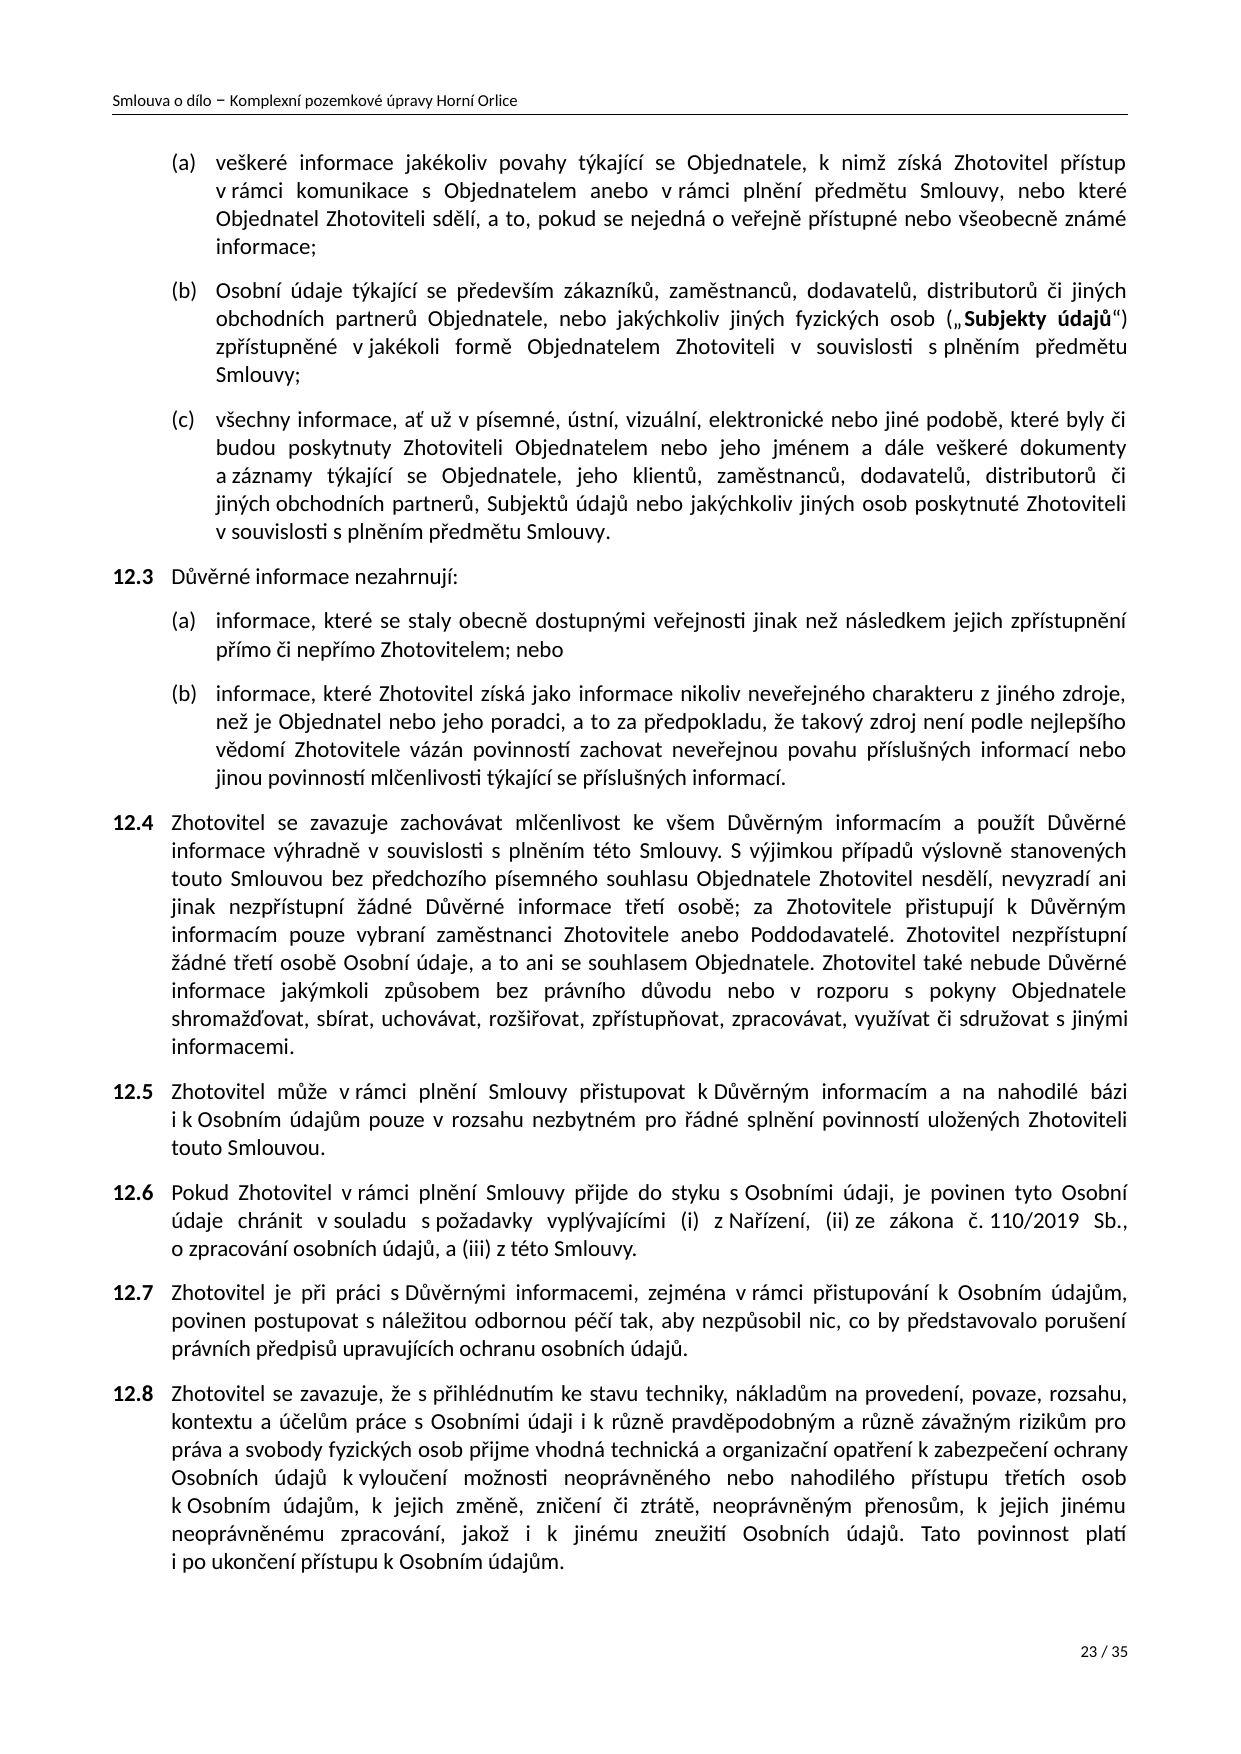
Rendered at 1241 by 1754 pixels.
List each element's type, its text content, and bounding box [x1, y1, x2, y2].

text Osobní údaje týkající se především zákazníků, zaměstnanců, dodavatelů, distributorů či jiných obchodních partnerů Objednatele, nebo jakýchkoliv jiných fyzických osob („Subjekty údajů“) zpřístupněné v jakékoli formě Objednatelem Zhotoviteli v souvislosti s plněním předmětu Smlouvy; [171, 276, 1128, 388]
text Pokud Zhotovitel v rámci plnění Smlouvy přijde do styku s Osobními údaji, je povinen tyto Osobní údaje chránit v souladu s požadavky vyplývajícími (i) z Nařízení, (ii) ze zákona č. 110/2019 Sb., o zpracování osobních údajů, a (iii) z této Smlouvy. [112, 1178, 1128, 1262]
text Zhotovitel je při práci s Důvěrnými informacemi, zejména v rámci přistupování k Osobním údajům, povinen postupovat s náležitou odbornou péčí tak, aby nezpůsobil nic, co by představovalo porušení právních předpisů upravujících ochranu osobních údajů. [112, 1278, 1128, 1362]
list informace, které se staly obecně dostupnými veřejnosti jinak než následkem jejich zpřístupnění přímo či nepřímo Zhotovitelem; nebo [171, 607, 1128, 663]
list veškeré informace jakékoliv povahy týkající se Objednatele, k nimž získá Zhotovitel přístup v rámci komunikace s Objednatelem anebo v rámci plnění předmětu Smlouvy, nebo které Objednatel Zhotoviteli sdělí, a to, pokud se nejedná o veřejně přístupné nebo všeobecně známé informace; [171, 148, 1128, 260]
list informace, které Zhotovitel získá jako informace nikoliv neveřejného charakteru z jiného zdroje, než je Objednatel nebo jeho poradci, a to za předpokladu, že takový zdroj není podle nejlepšího vědomí Zhotovitele vázán povinností zachovat neveřejnou povahu příslušných informací nebo jinou povinností mlčenlivosti týkající se příslušných informací. [171, 679, 1128, 791]
text Zhotovitel může v rámci plnění Smlouvy přistupovat k Důvěrným informacím a na nahodilé bázi i k Osobním údajům pouze v rozsahu nezbytném pro řádné splnění povinností uložených Zhotoviteli touto Smlouvou. [112, 1077, 1128, 1161]
text Zhotovitel se zavazuje zachovávat mlčenlivost ke všem Důvěrným informacím a použít Důvěrné informace výhradně v souvislosti s plněním této Smlouvy. S výjimkou případů výslovně stanovených touto Smlouvou bez předchozího písemného souhlasu Objednatele Zhotovitel nesdělí, nevyzradí ani jinak nezpřístupní žádné Důvěrné informace třetí osobě; za Zhotovitele přistupují k Důvěrným informacím pouze vybraní zaměstnanci Zhotovitele anebo Poddodavatelé. Zhotovitel nezpřístupní žádné třetí osobě Osobní údaje, a to ani se souhlasem Objednatele. Zhotovitel také nebude Důvěrné informace jakýmkoli způsobem bez právního důvodu nebo v rozporu s pokyny Objednatele shromažďovat, sbírat, uchovávat, rozšiřovat, zpřístupňovat, zpracovávat, využívat či sdružovat s jinými informacemi. [112, 808, 1128, 1060]
text Zhotovitel se zavazuje, že s přihlédnutím ke stavu techniky, nákladům na provedení, povaze, rozsahu, kontextu a účelům práce s Osobními údaji i k různě pravděpodobným a různě závažným rizikům pro práva a svobody fyzických osob přijme vhodná technická a organizační opatření k zabezpečení ochrany Osobních údajů k vyloučení možnosti neoprávněného nebo nahodilého přístupu třetích osob k Osobním údajům, k jejich změně, zničení či ztrátě, neoprávněným přenosům, k jejich jinému neoprávněnému zpracování, jakož i k jinému zneužití Osobních údajů. Tato povinnost platí i po ukončení přístupu k Osobním údajům. [112, 1379, 1128, 1575]
text všechny informace, ať už v písemné, ústní, vizuální, elektronické nebo jiné podobě, které byly či budou poskytnuty Zhotoviteli Objednatelem nebo jeho jménem a dále veškeré dokumenty a záznamy týkající se Objednatele, jeho klientů, zaměstnanců, dodavatelů, distributorů či jiných obchodních partnerů, Subjektů údajů nebo jakýchkoliv jiných osob poskytnuté Zhotoviteli v souvislosti s plněním předmětu Smlouvy. [171, 405, 1128, 545]
text Důvěrné informace nezahrnují: [112, 562, 1128, 590]
